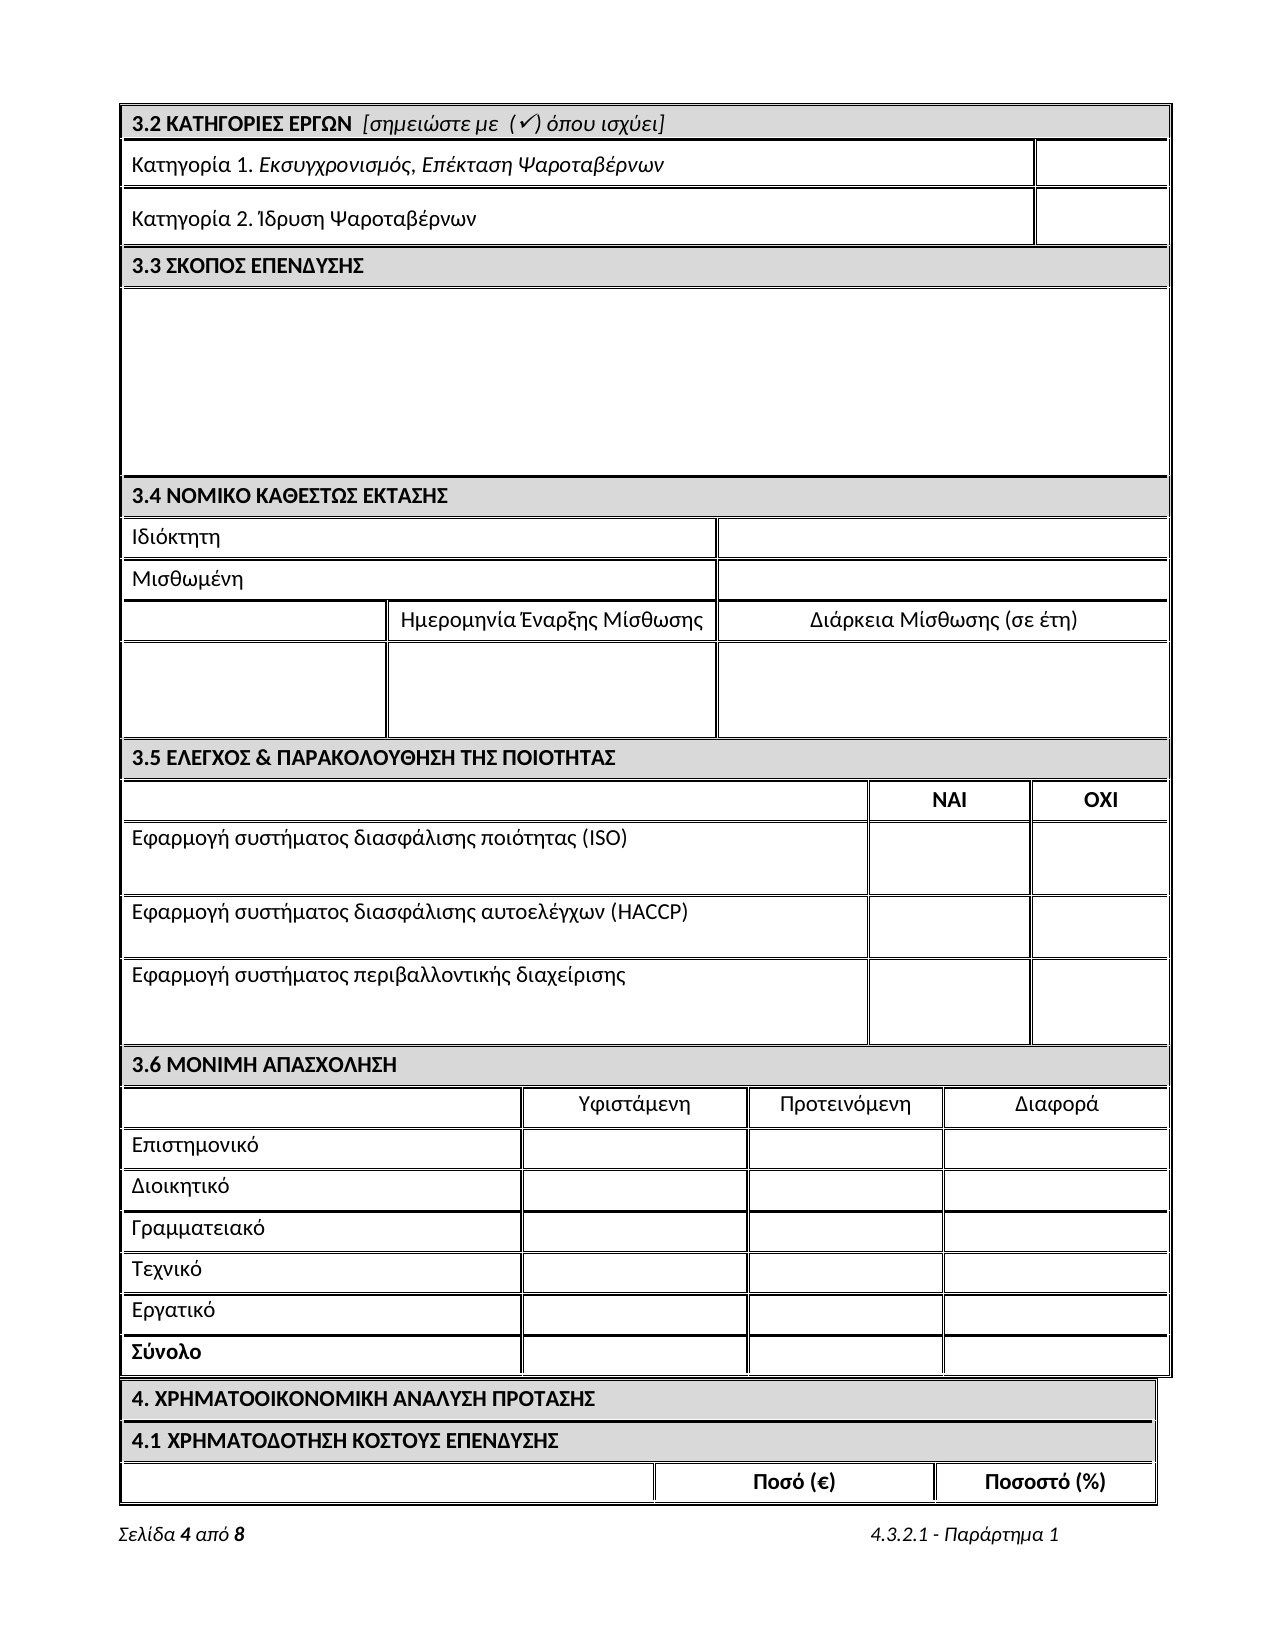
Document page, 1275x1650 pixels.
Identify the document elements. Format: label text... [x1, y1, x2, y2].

table_cell [120, 1085, 522, 1127]
table_cell [719, 557, 1169, 599]
table_cell 3.6 ΜΟΝΙΜΗ ΑΠΑΣΧΟΛΗΣΗ [122, 1044, 1169, 1085]
table_cell [1033, 820, 1169, 894]
table_cell Εφαρμογή συστήματος περιβαλλοντικής διαχείρισης [122, 957, 867, 1044]
table_cell Εφαρμογή συστήματος διασφάλισης αυτοελέγχων (HACCP) [122, 894, 867, 957]
table_cell [870, 897, 1029, 957]
table_cell Διαφορά [943, 1085, 1171, 1127]
table_cell [524, 1213, 746, 1251]
table_cell Επιστημονικό [122, 1127, 521, 1168]
table_cell ΟΧΙ [1031, 778, 1171, 820]
table_cell [524, 1254, 746, 1292]
table_cell [750, 1130, 942, 1168]
table_cell [719, 640, 1169, 737]
table_cell [945, 1292, 1169, 1333]
table_cell [122, 640, 386, 737]
table_cell Ποσοστό (%) [935, 1461, 1155, 1502]
table_cell Διάρκεια Μίσθωσης (σε έτη) [719, 599, 1169, 640]
table_cell [719, 516, 1169, 557]
table_cell [122, 599, 385, 640]
table_cell [945, 1210, 1171, 1251]
table_cell [389, 643, 715, 737]
table_cell Εφαρμογή συστήματος διασφάλισης ποιότητας (ISO) [122, 820, 867, 894]
table_cell [748, 1336, 943, 1375]
table_cell [1033, 957, 1169, 1044]
table_cell [122, 286, 1169, 474]
table_cell Διοικητικό [122, 1168, 521, 1209]
table_cell [524, 1130, 746, 1168]
table_cell 3.4 ΝΟΜΙΚΟ ΚΑΘΕΣΤΩΣ ΕΚΤΑΣΗΣ [120, 475, 1171, 516]
table_cell Ιδιόκτητη [122, 516, 716, 557]
table_cell ΝΑΙ [870, 782, 1029, 820]
table_cell Υφιστάμενη [524, 1089, 746, 1127]
table_cell [945, 1168, 1169, 1209]
table_cell [870, 960, 1029, 1044]
table_cell 3.2 ΚΑΤΗΓΟΡΙΕΣ ΕΡΓΩΝ [σημειώστε με () όπου ισχύει] [122, 106, 1169, 137]
table_cell [120, 778, 868, 820]
table_cell Κατηγορία 1. Εκσυγχρονισμός, Επέκταση Ψαροταβέρνων [120, 138, 1033, 185]
table_cell Σύνολο [120, 1334, 522, 1375]
table_cell [522, 1336, 748, 1375]
table_cell [524, 1171, 746, 1209]
table_cell [945, 1251, 1169, 1292]
table_cell [122, 1461, 654, 1502]
table_cell [1033, 894, 1169, 957]
table_cell Προτεινόμενη [750, 1089, 942, 1127]
table_cell [524, 1296, 746, 1333]
table_cell [750, 1296, 942, 1333]
table_cell [1037, 138, 1171, 185]
table_cell Γραμματειακό [120, 1210, 520, 1251]
table_cell [943, 1334, 1171, 1375]
table_cell Μισθωμένη [122, 557, 716, 599]
table_cell 3.3 ΣΚΟΠΟΣ ΕΠΕΝΔΥΣΗΣ [120, 244, 1171, 286]
table_cell Ημερομηνία Έναρξης Μίσθωσης [389, 602, 715, 640]
table_cell Ποσό (€) [654, 1462, 935, 1502]
table_cell [870, 823, 1029, 894]
table_cell [750, 1213, 942, 1251]
table_cell [1035, 185, 1171, 244]
table_cell [750, 1254, 942, 1292]
table_cell Εργατικό [122, 1292, 521, 1333]
table_header 4. ΧΡΗΜΑΤΟΟΙΚΟΝΟΜΙΚΗ ΑΝΑΛΥΣΗ ΠΡΟΤΑΣΗΣ [122, 1381, 1155, 1419]
table_cell 3.5 ΕΛΕΓΧΟΣ & ΠΑΡΑΚΟΛΟΥΘΗΣΗ ΤΗΣ ΠΟΙΟΤΗΤΑΣ [122, 737, 1169, 778]
table_cell 4.1 ΧΡΗΜΑΤΟΔΟΤΗΣΗ ΚΟΣΤΟΥΣ ΕΠΕΝΔΥΣΗΣ [120, 1420, 1156, 1461]
table_cell [945, 1127, 1169, 1168]
table_cell [750, 1171, 942, 1209]
table_cell Κατηγορία 2. Ίδρυση Ψαροταβέρνων [120, 185, 1035, 244]
table_cell Τεχνικό [122, 1251, 521, 1292]
